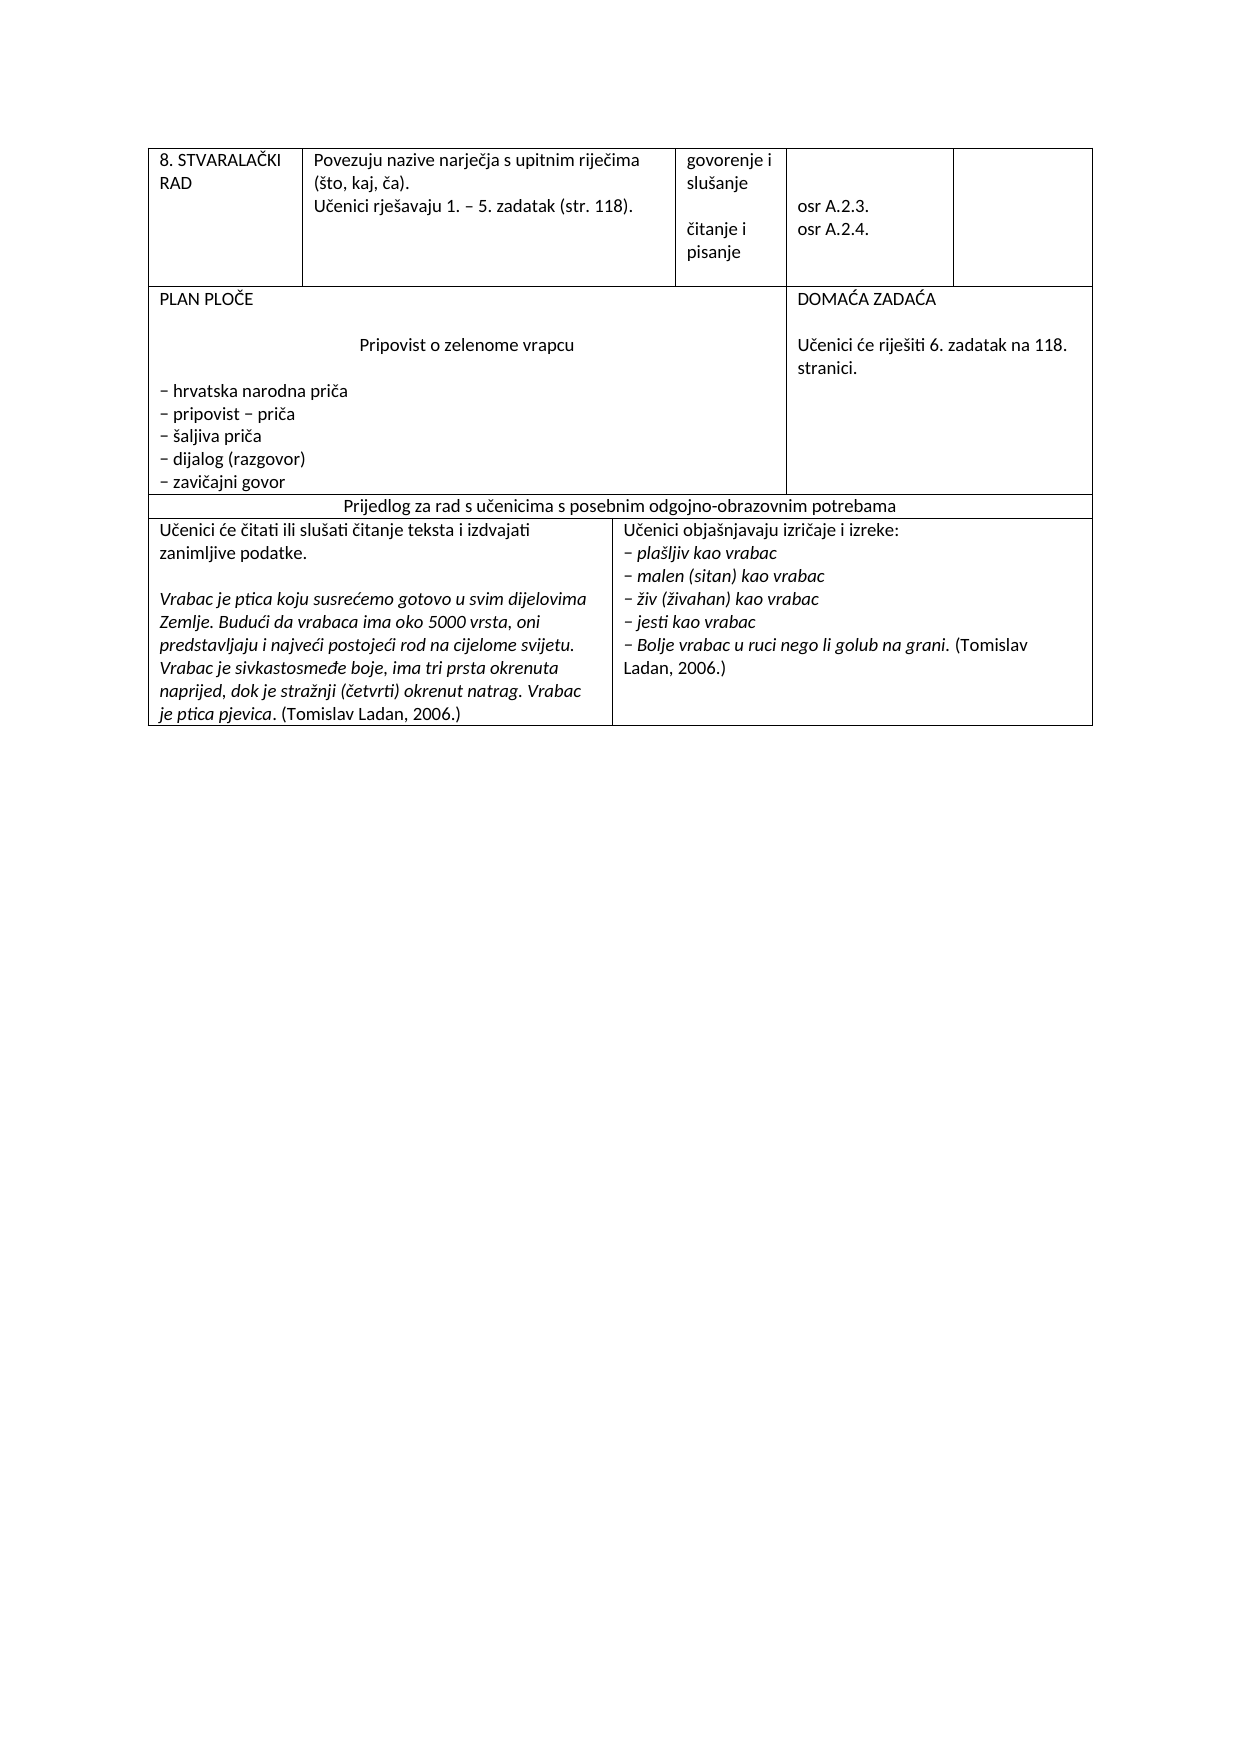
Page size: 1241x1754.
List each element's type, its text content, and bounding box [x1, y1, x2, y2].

table_cell Učenici objašnjavaju izričaje i izreke: − plašljiv kao vrabac − malen (sitan) kao vrabac − živ (živahan) kao vrabac − jesti kao vrabac − Bolje vrabac u ruci nego li golub na grani. (Tomislav Ladan, 2006.) [613, 519, 1092, 725]
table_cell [787, 149, 953, 286]
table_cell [676, 149, 786, 286]
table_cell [954, 149, 1092, 286]
table_cell Učenici će čitati ili slušati čitanje teksta i izdvajati zanimljive podatke. Vrabac je ptica koju susrećemo gotovo u svim dijelovima Zemlje. Budući da vrabaca ima oko 5000 vrsta, oni predstavljaju i najveći postojeći rod na cijelome svijetu. Vrabac je sivkastosmeđe boje, ima tri prsta okrenuta naprijed, dok je stražnji (četvrti) okrenut natrag. Vrabac je ptica pjevica. (Tomislav Ladan, 2006.) [149, 519, 612, 725]
table_cell DOMAĆA ZADAĆA Učenici će riješiti 6. zadatak na 118. stranici. [787, 287, 1092, 493]
table_cell PLAN PLOČE Pripovist o zelenome vrapcu − hrvatska narodna priča − pripovist − priča − šaljiva priča − dijalog (razgovor) − zavičajni govor [149, 287, 786, 493]
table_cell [303, 149, 675, 286]
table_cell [149, 149, 302, 286]
table_cell Prijedlog za rad s učenicima s posebnim odgojno-obrazovnim potrebama [149, 495, 1092, 517]
